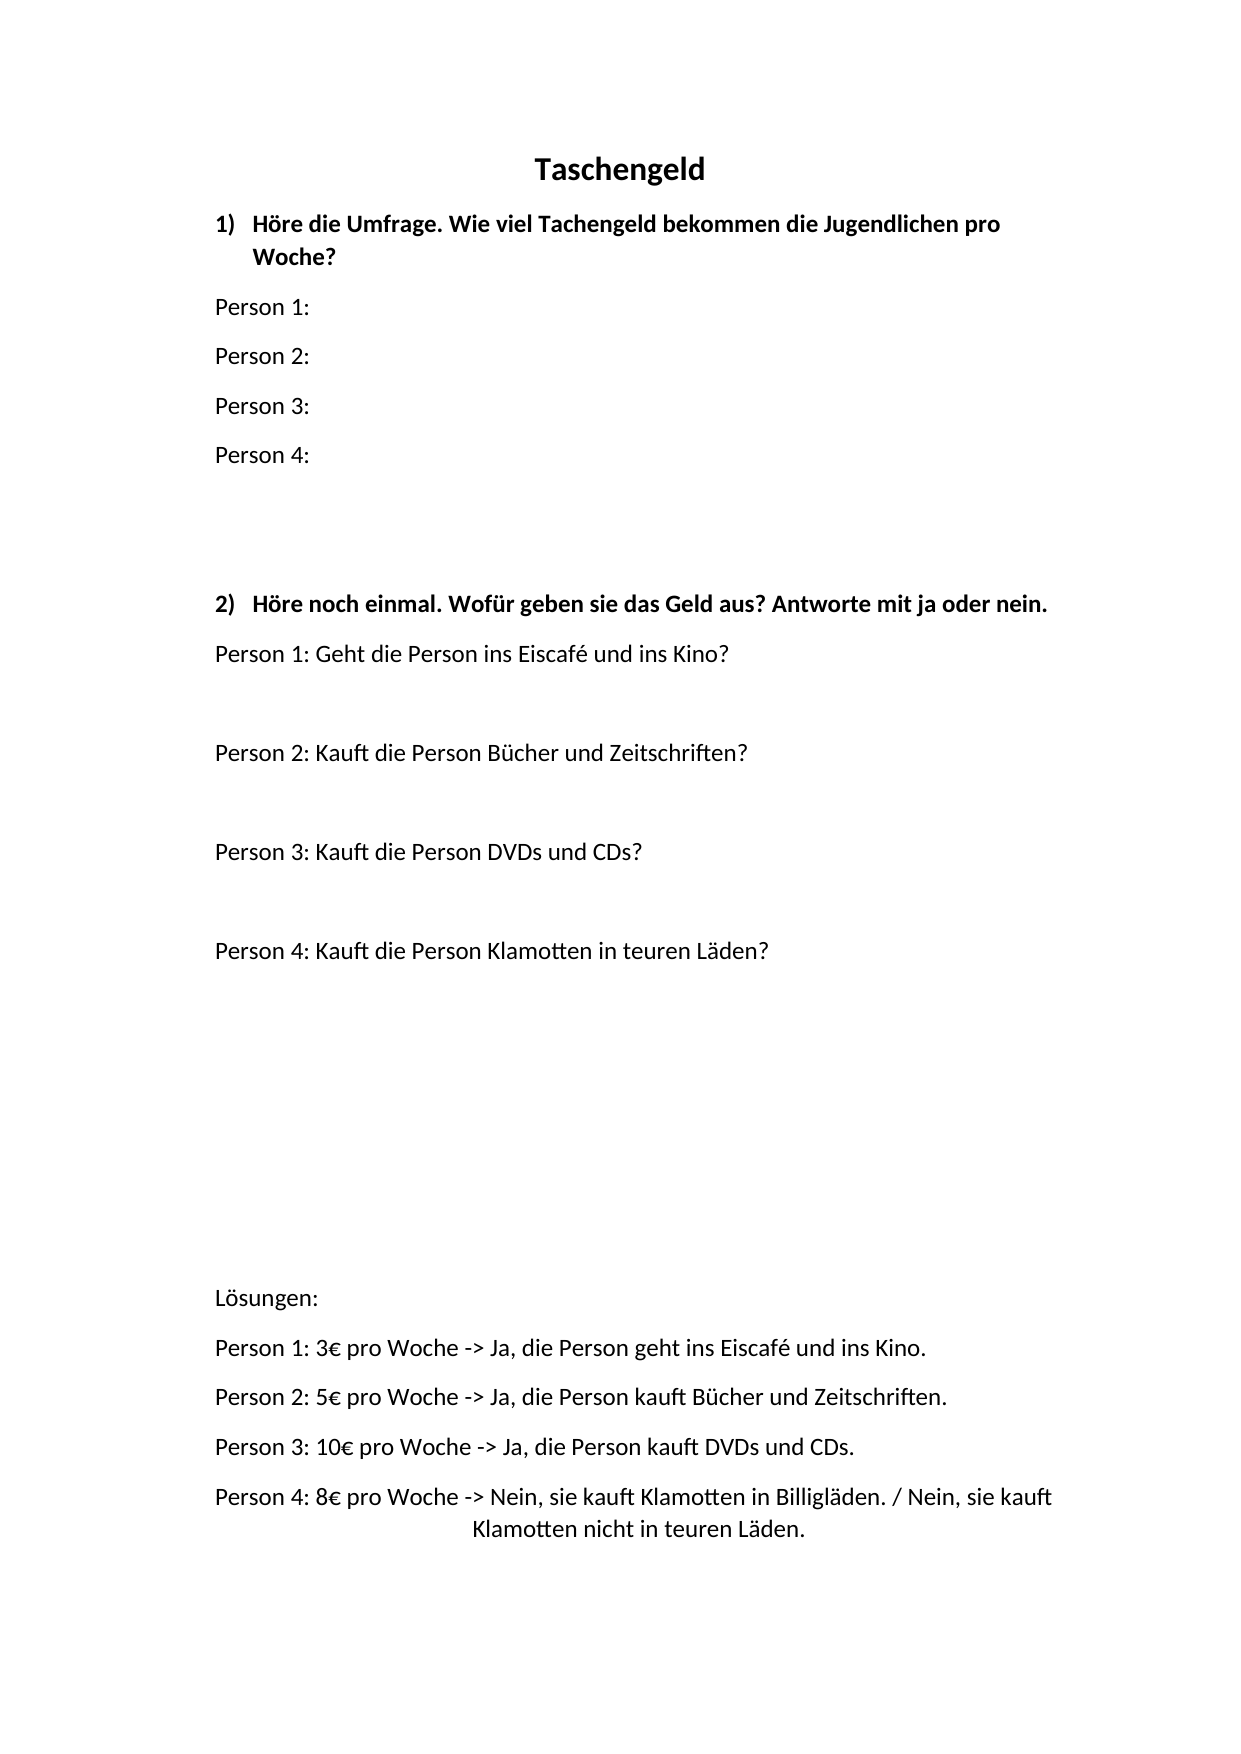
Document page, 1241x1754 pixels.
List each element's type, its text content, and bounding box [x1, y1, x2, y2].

text Person 3: [215, 390, 1063, 420]
text Person 1: [215, 291, 1063, 321]
text Taschengeld [177, 148, 1063, 188]
text Person 3: 10€ pro Woche -> Ja, die Person kauft DVDs und CDs. [215, 1431, 1063, 1462]
text Person 4: [215, 439, 1063, 470]
list Höre noch einmal. Wofür geben sie das Geld aus? Antworte mit ja oder nein. [215, 588, 1063, 619]
text Lösungen: [215, 1282, 1063, 1313]
text Person 1: Geht die Person ins Eiscafé und ins Kino? [215, 638, 1063, 668]
text Person 4: 8€ pro Woche -> Nein, sie kauft Klamotten in Billigläden. / Nein, sie kauft Klamotten nicht in teuren Läden. [215, 1481, 1063, 1544]
text Person 2: 5€ pro Woche -> Ja, die Person kauft Bücher und Zeitschriften. [215, 1382, 1063, 1412]
text Person 2: [215, 340, 1063, 371]
text Person 1: 3€ pro Woche -> Ja, die Person geht ins Eiscafé und ins Kino. [215, 1332, 1063, 1362]
text Person 4: Kauft die Person Klamotten in teuren Läden? [215, 935, 1063, 966]
text Person 3: Kauft die Person DVDs und CDs? [215, 836, 1063, 867]
text Person 2: Kauft die Person Bücher und Zeitschriften? [215, 737, 1063, 767]
list Höre die Umfrage. Wie viel Tachengeld bekommen die Jugendlichen pro Woche? [215, 208, 1063, 272]
